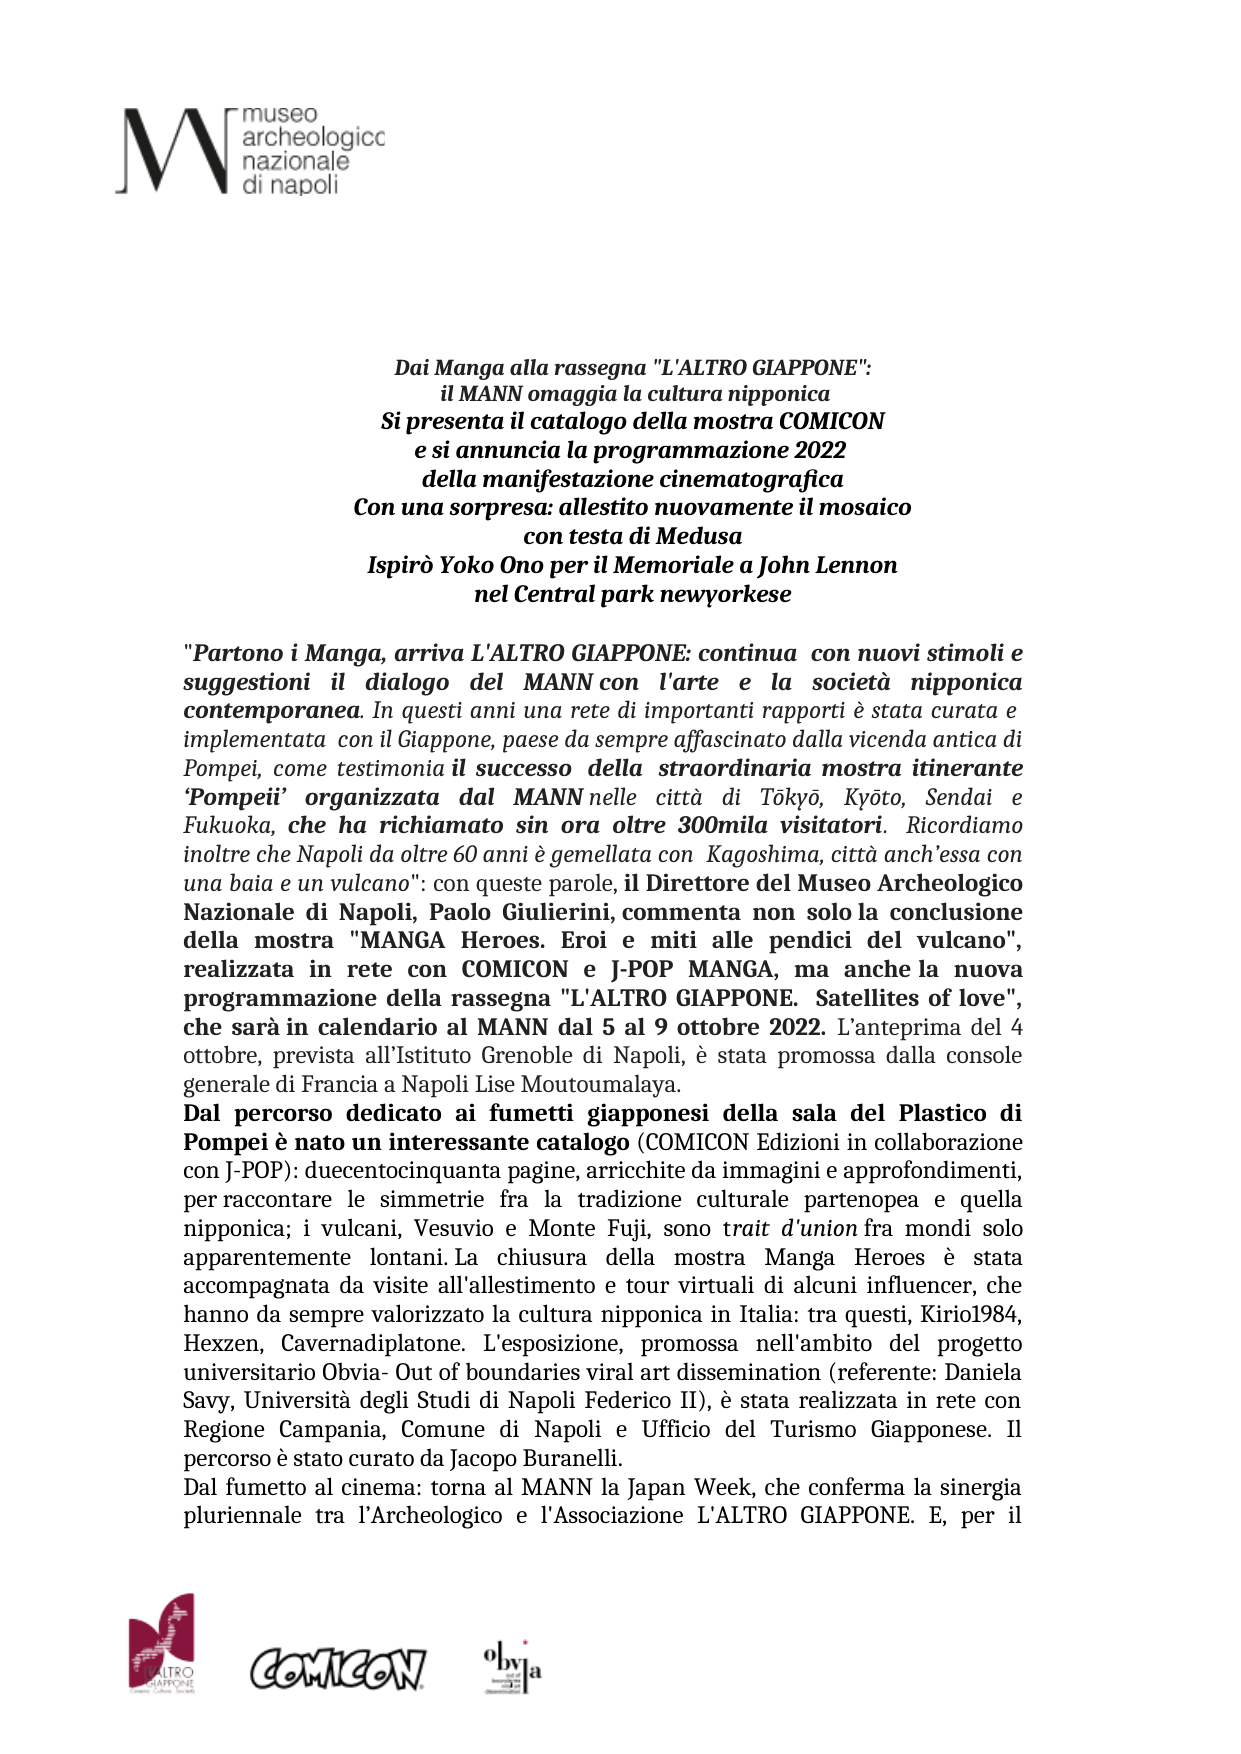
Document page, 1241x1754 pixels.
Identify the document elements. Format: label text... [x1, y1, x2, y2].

text con testa di Medusa [242, 522, 1023, 551]
text e si annuncia la programmazione 2022 [242, 436, 1023, 464]
text Dai Manga alla rassegna "L'ALTRO GIAPPONE": [242, 354, 1023, 381]
text della manifestazione cinematografica [242, 464, 1023, 493]
text il MANN omaggia la cultura nipponica [242, 381, 1023, 407]
text Dal percorso dedicato ai fumetti giapponesi della sala del Plastico di Pompei è nato un interessante catalogo (COMICON Edizioni in collaborazione con J-POP): duecentocinquanta pagine, arricchite da immagini e approfondimenti, per raccontare le simmetrie fra la tradizione culturale partenopea e quella nipponica; i vulcani, Vesuvio e Monte Fuji, sono trait d'union fra mondi solo apparentemente lontani. La chiusura della mostra Manga Heroes è stata accompagnata da visite all'allestimento e tour virtuali di alcuni influencer, che hanno da sempre valorizzato la cultura nipponica in Italia: tra questi, Kirio1984, Hexzen, Cavernadiplatone. L'esposizione, promossa nell'ambito del progetto universitario Obvia- Out of boundaries viral art dissemination (referente: Daniela Savy, Università degli Studi di Napoli Federico II), è stata realizzata in rete con Regione Campania, Comune di Napoli e Ufficio del Turismo Giapponese. Il percorso è stato curato da Jacopo Buranelli. [183, 1099, 1023, 1473]
text Ispirò Yoko Ono per il Memoriale a John Lennon [242, 551, 1023, 579]
text Con una sorpresa: allestito nuovamente il mosaico [242, 493, 1023, 522]
text nel Central park newyorkese [242, 579, 1023, 608]
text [183, 1473, 1023, 1530]
text "Partono i Manga, arriva L'ALTRO GIAPPONE: continua con nuovi stimoli e suggestioni il dialogo del MANN con l'arte e la società nipponica contemporanea. In questi anni una rete di importanti rapporti è stata curata e implementata con il Giappone, paese da sempre affascinato dalla vicenda antica di Pompei, come testimonia il successo della straordinaria mostra itinerante ‘Pompeii’ organizzata dal MANN nelle città di Tōkyō, Kyōto, Sendai e Fukuoka, che ha richiamato sin ora oltre 300mila visitatori. Ricordiamo inoltre che Napoli da oltre 60 anni è gemellata con Kagoshima, città anch’essa con una baia e un vulcano": con queste parole, il Direttore del Museo Archeologico Nazionale di Napoli, Paolo Giulierini, commenta non solo la conclusione della mostra "MANGA Heroes. Eroi e miti alle pendici del vulcano", realizzata in rete con COMICON e J-POP MANGA, ma anche la nuova programmazione della rassegna "L'ALTRO GIAPPONE. Satellites of love", che sarà in calendario al MANN dal 5 al 9 ottobre 2022. L’anteprima del 4 ottobre, prevista all’Istituto Grenoble di Napoli, è stata promossa dalla console generale di Francia a Napoli Lise Moutoumalaya. [183, 639, 1023, 1099]
text Si presenta il catalogo della mostra COMICON [242, 407, 1023, 436]
